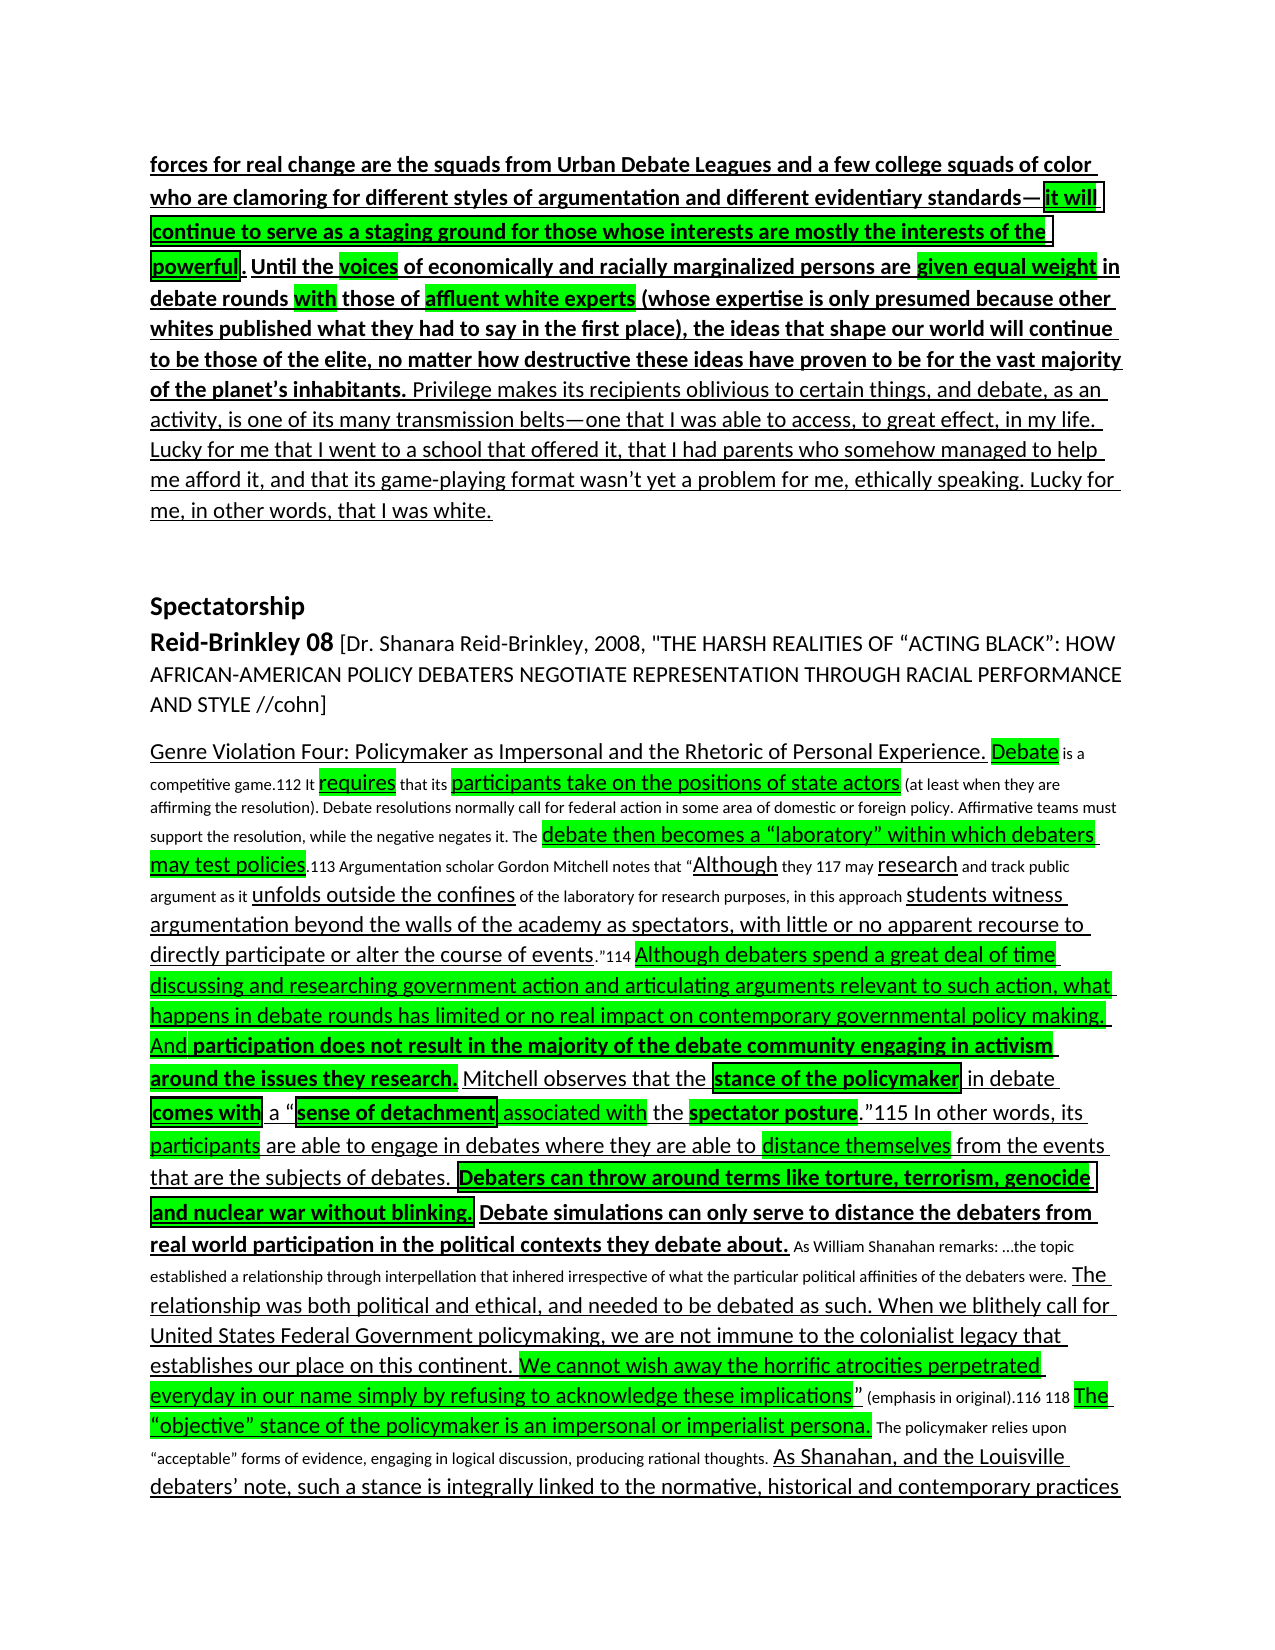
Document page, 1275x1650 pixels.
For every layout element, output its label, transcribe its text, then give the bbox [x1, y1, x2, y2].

subtitle Spectatorship [150, 589, 1125, 622]
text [150, 737, 1125, 1500]
text Reid-Brinkley 08 [Dr. Shanara Reid-Brinkley, 2008, "THE HARSH REALITIES OF “ACTING BLACK”: HOW AFRICAN-AMERICAN POLICY DEBATERS NEGOTIATE REPRESENTATION THROUGH RACIAL PERFORMANCE AND STYLE //cohn] [150, 625, 1125, 718]
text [150, 150, 1125, 524]
